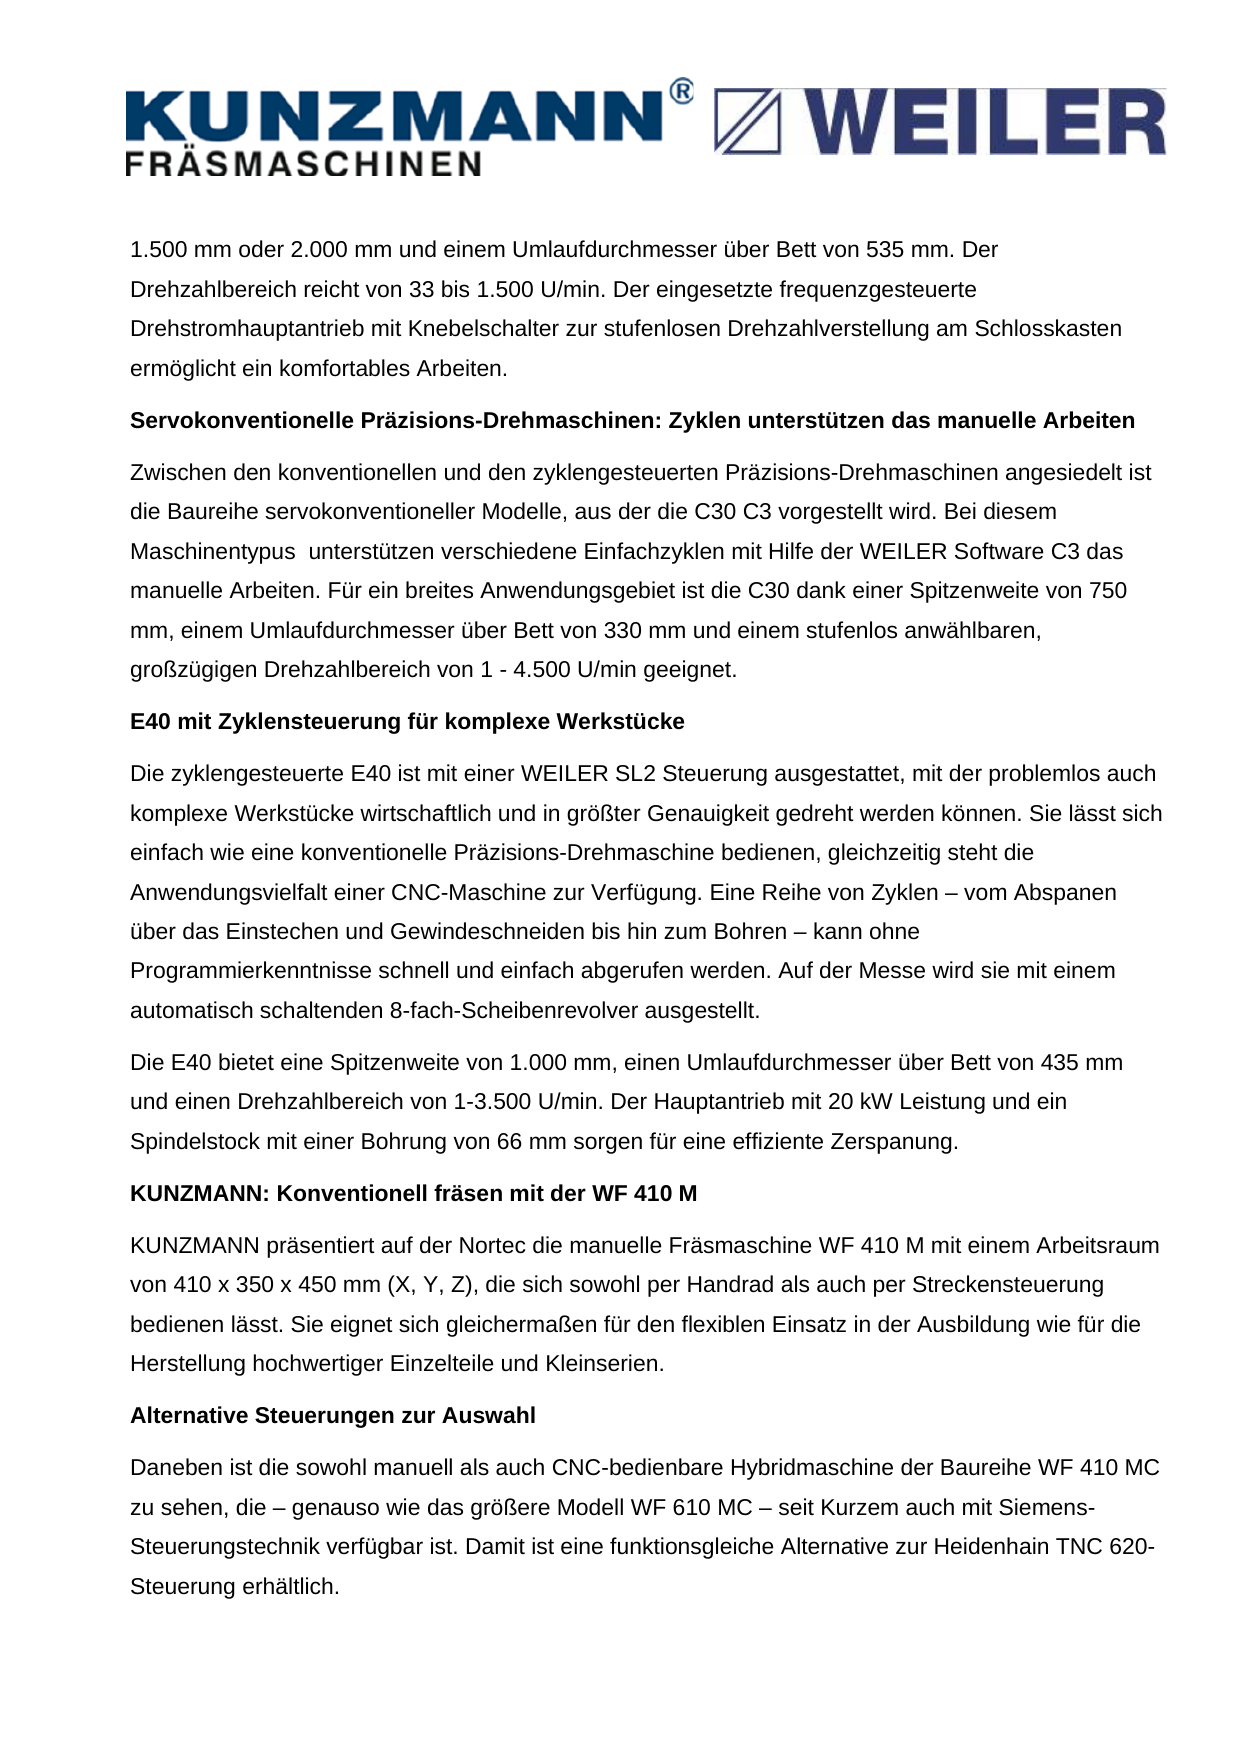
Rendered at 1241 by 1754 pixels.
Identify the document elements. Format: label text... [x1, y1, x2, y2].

text Zwischen den konventionellen und den zyklengesteuerten Präzisions-Drehmaschinen angesiedelt ist die Baureihe servokonventioneller Modelle, aus der die C30 C3 vorgestellt wird. Bei diesem Maschinentypus unterstützen verschiedene Einfachzyklen mit Hilfe der WEILER Software C3 das manuelle Arbeiten. Für ein breites Anwendungsgebiet ist die C30 dank einer Spitzenweite von 750 mm, einem Umlaufdurchmesser über Bett von 330 mm und einem stufenlos anwählbaren, großzügigen Drehzahlbereich von 1 - 4.500 U/min geeignet. [130, 459, 1167, 682]
picture [124, 77, 694, 175]
text Alternative Steuerungen zur Auswahl [130, 1402, 1167, 1428]
text Servokonventionelle Präzisions-Drehmaschinen: Zyklen unterstützen das manuelle Arbeiten [130, 407, 1167, 433]
text KUNZMANN: Konventionell fräsen mit der WF 410 M [130, 1180, 1167, 1206]
text Die E40 bietet eine Spitzenweite von 1.000 mm, einen Umlaufdurchmesser über Bett von 435 mm und einen Drehzahlbereich von 1-3.500 U/min. Der Hauptantrieb mit 20 kW Leistung und ein Spindelstock mit einer Bohrung von 66 mm sorgen für eine effiziente Zerspanung. [130, 1049, 1167, 1154]
picture [714, 88, 1167, 155]
text Die zyklengesteuerte E40 ist mit einer WEILER SL2 Steuerung ausgestattet, mit der problemlos auch komplexe Werkstücke wirtschaftlich und in größter Genauigkeit gedreht werden können. Sie lässt sich einfach wie eine konventionelle Präzisions-Drehmaschine bedienen, gleichzeitig steht die Anwendungsvielfalt einer CNC-Maschine zur Verfügung. Eine Reihe von Zyklen – vom Abspanen über das Einstechen und Gewindeschneiden bis hin zum Bohren – kann ohne Programmierkenntnisse schnell und einfach abgerufen werden. Auf der Messe wird sie mit einem automatisch schaltenden 8-fach-Scheibenrevolver ausgestellt. [130, 760, 1167, 1023]
text Daneben ist die sowohl manuell als auch CNC-bedienbare Hybridmaschine der Baureihe WF 410 MC zu sehen, die – genauso wie das größere Modell WF 610 MC – seit Kurzem auch mit Siemens-Steuerungstechnik verfügbar ist. Damit ist eine funktionsgleiche Alternative zur Heidenhain TNC 620-Steuerung erhältlich. [130, 1454, 1167, 1599]
text KUNZMANN präsentiert auf der Nortec die manuelle Fräsmaschine WF 410 M mit einem Arbeitsraum von 410 x 350 x 450 mm (X, Y, Z), die sich sowohl per Handrad als auch per Streckensteuerung bedienen lässt. Sie eignet sich gleichermaßen für den flexiblen Einsatz in der Ausbildung wie für die Herstellung hochwertiger Einzelteile und Kleinserien. [130, 1232, 1167, 1377]
text E40 mit Zyklensteuerung für komplexe Werkstücke [130, 708, 1167, 734]
